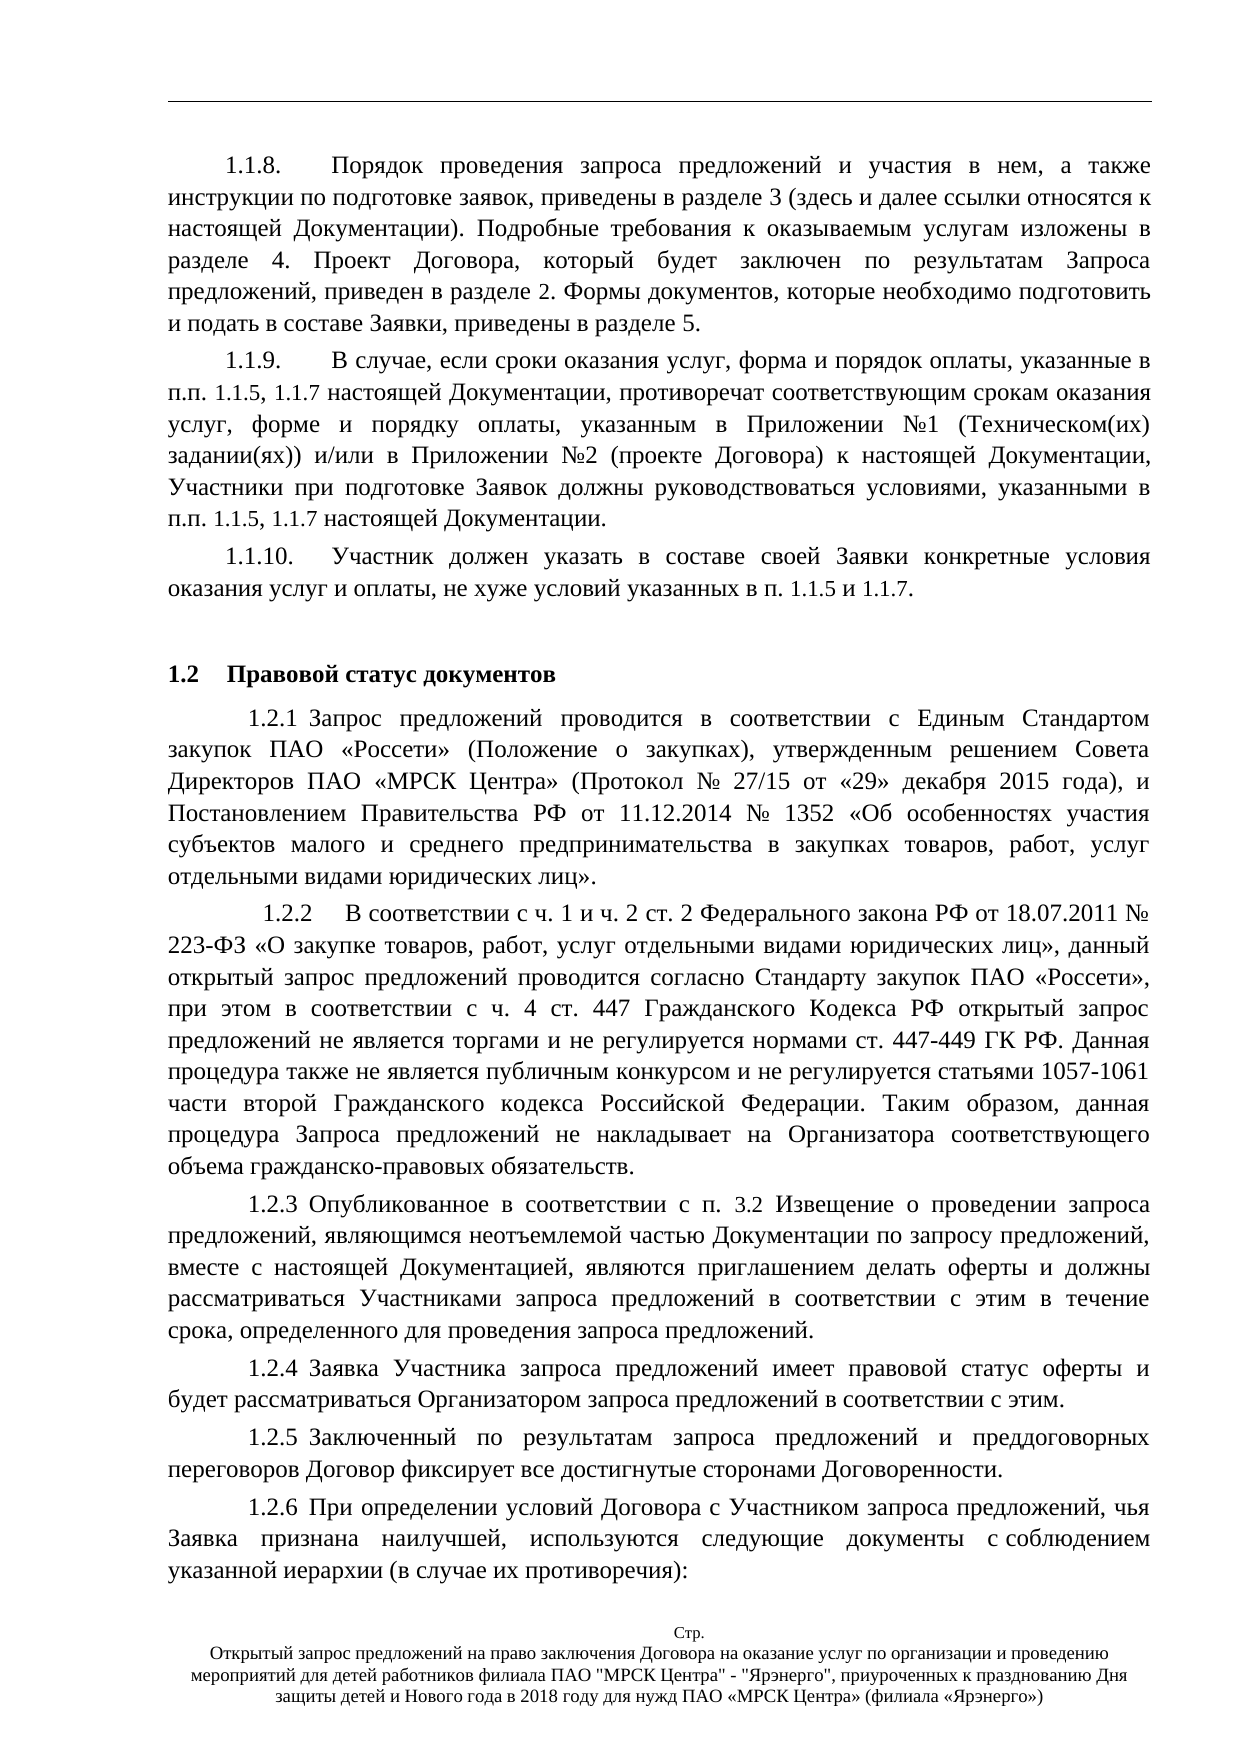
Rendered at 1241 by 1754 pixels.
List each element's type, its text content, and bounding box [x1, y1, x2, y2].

list Заявка Участника запроса предложений имеет правовой статус оферты и будет рассматриваться Организатором запроса предложений в соответствии с этим. [168, 1353, 1150, 1413]
list Порядок проведения запроса предложений и участия в нем, а также инструкции по подготовке заявок, приведены в разделе 3 (здесь и далее ссылки относятся к настоящей Документации). Подробные требования к оказываемым услугам изложены в разделе 4. Проект Договора, который будет заключен по результатам Запроса предложений, приведен в разделе 2. Формы документов, которые необходимо подготовить и подать в составе Заявки, приведены в разделе 5. [168, 150, 1152, 337]
list В случае, если сроки оказания услуг, форма и порядок оплаты, указанные в п.п. 1.1.5, 1.1.7 настоящей Документации, противоречат соответствующим срокам оказания услуг, форме и порядку оплаты, указанным в Приложении №1 (Техническом(их) задании(ях)) и/или в Приложении №2 (проекте Договора) к настоящей Документации, Участники при подготовке Заявок должны руководствоваться условиями, указанными в п.п. 1.1.5, 1.1.7 настоящей Документации. [168, 346, 1152, 532]
list Участник должен указать в составе своей Заявки конкретные условия оказания услуг и оплаты, не хуже условий указанных в п. 1.1.5 и 1.1.7. [168, 541, 1152, 602]
list Опубликованное в соответствии с п. 3.2 Извещение о проведении запроса предложений, являющимся неотъемлемой частью Документации по запросу предложений, вместе с настоящей Документацией, являются приглашением делать оферты и должны рассматриваться Участниками запроса предложений в соответствии с этим в течение срока, определенного для проведения запроса предложений. [168, 1189, 1150, 1344]
list В соответствии с ч. 1 и ч. 2 ст. 2 Федерального закона РФ от 18.07.2011 № 223-ФЗ «О закупке товаров, работ, услуг отдельными видами юридических лиц», данный открытый запрос предложений проводится согласно Стандарту закупок ПАО «Россети», при этом в соответствии с ч. 4 ст. 447 Гражданского Кодекса РФ открытый запрос предложений не является торгами и не регулируется нормами ст. 447-449 ГК РФ. Данная процедура также не является публичным конкурсом и не регулируется статьями 1057-1061 части второй Гражданского кодекса Российской Федерации. Таким образом, данная процедура Запроса предложений не накладывает на Организатора соответствующего объема гражданско-правовых обязательств. [168, 898, 1150, 1180]
list Заключенный по результатам запроса предложений и преддоговорных переговоров Договор фиксирует все достигнутые сторонами Договоренности. [168, 1422, 1150, 1483]
list Запрос предложений проводится в соответствии с Единым Стандартом закупок ПАО «Россети» (Положение о закупках), утвержденным решением Совета Директоров ПАО «МРСК Центра» (Протокол № 27/15 от «29» декабря 2015 года), и Постановлением Правительства РФ от 11.12.2014 № 1352 «Об особенностях участия субъектов малого и среднего предпринимательства в закупках товаров, работ, услуг отдельными видами юридических лиц». [168, 703, 1150, 889]
list При определении условий Договора с Участником запроса предложений, чья Заявка признана наилучшей, используются следующие документы с соблюдением указанной иерархии (в случае их противоречия): [168, 1492, 1150, 1583]
subtitle Правовой статус документов [168, 659, 1152, 688]
